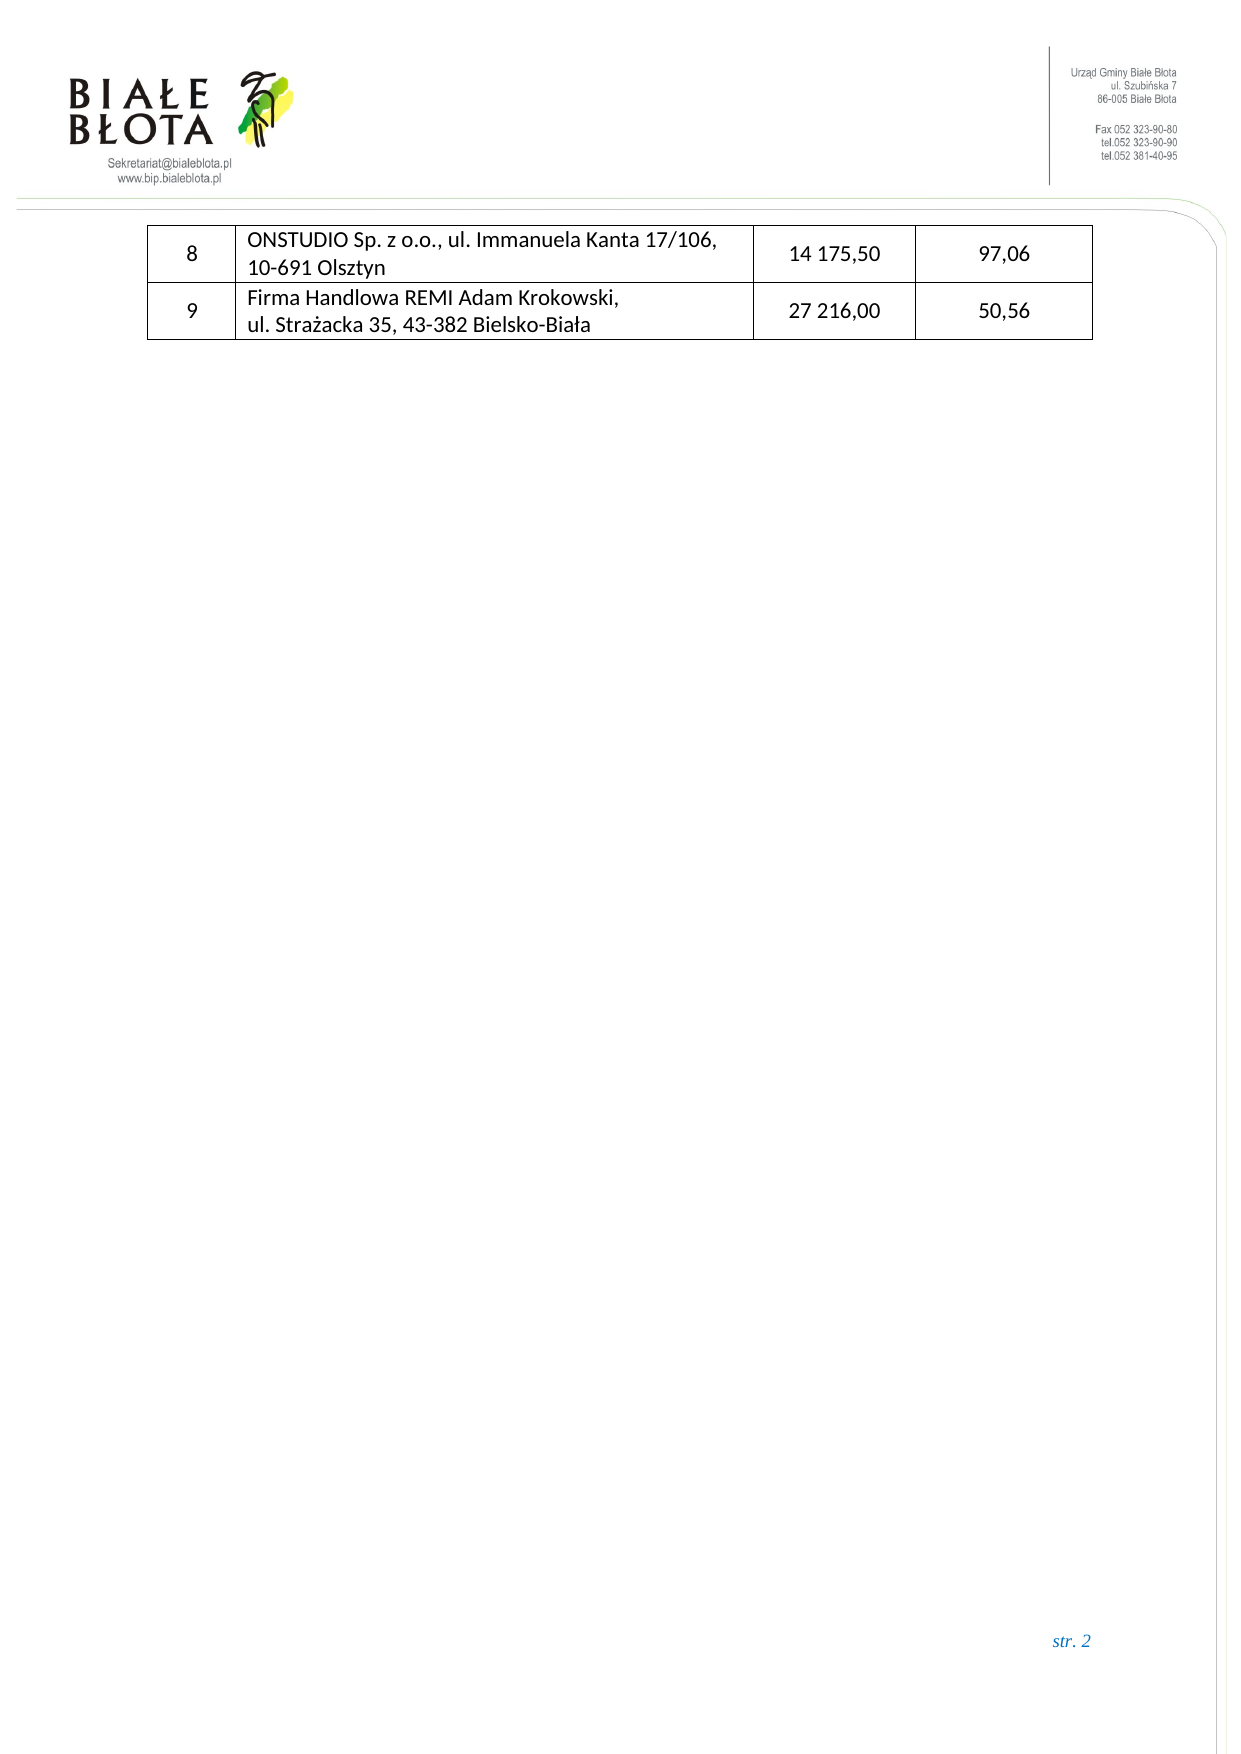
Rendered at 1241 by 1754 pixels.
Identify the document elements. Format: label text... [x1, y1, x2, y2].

table_cell ONSTUDIO Sp. z o.o., ul. Immanuela Kanta 17/106, 10-691 Olsztyn [236, 226, 753, 282]
table_cell 27 216,00 [754, 283, 915, 339]
table_cell Firma Handlowa REMI Adam Krokowski, ul. Strażacka 35, 43-382 Bielsko-Biała [236, 283, 753, 339]
table_cell 8 [148, 226, 235, 282]
table_cell 14 175,50 [754, 226, 915, 282]
table_cell 97,06 [916, 226, 1092, 282]
table_cell 50,56 [916, 283, 1092, 339]
picture [16, 46, 1227, 1754]
table_cell 9 [148, 283, 235, 339]
